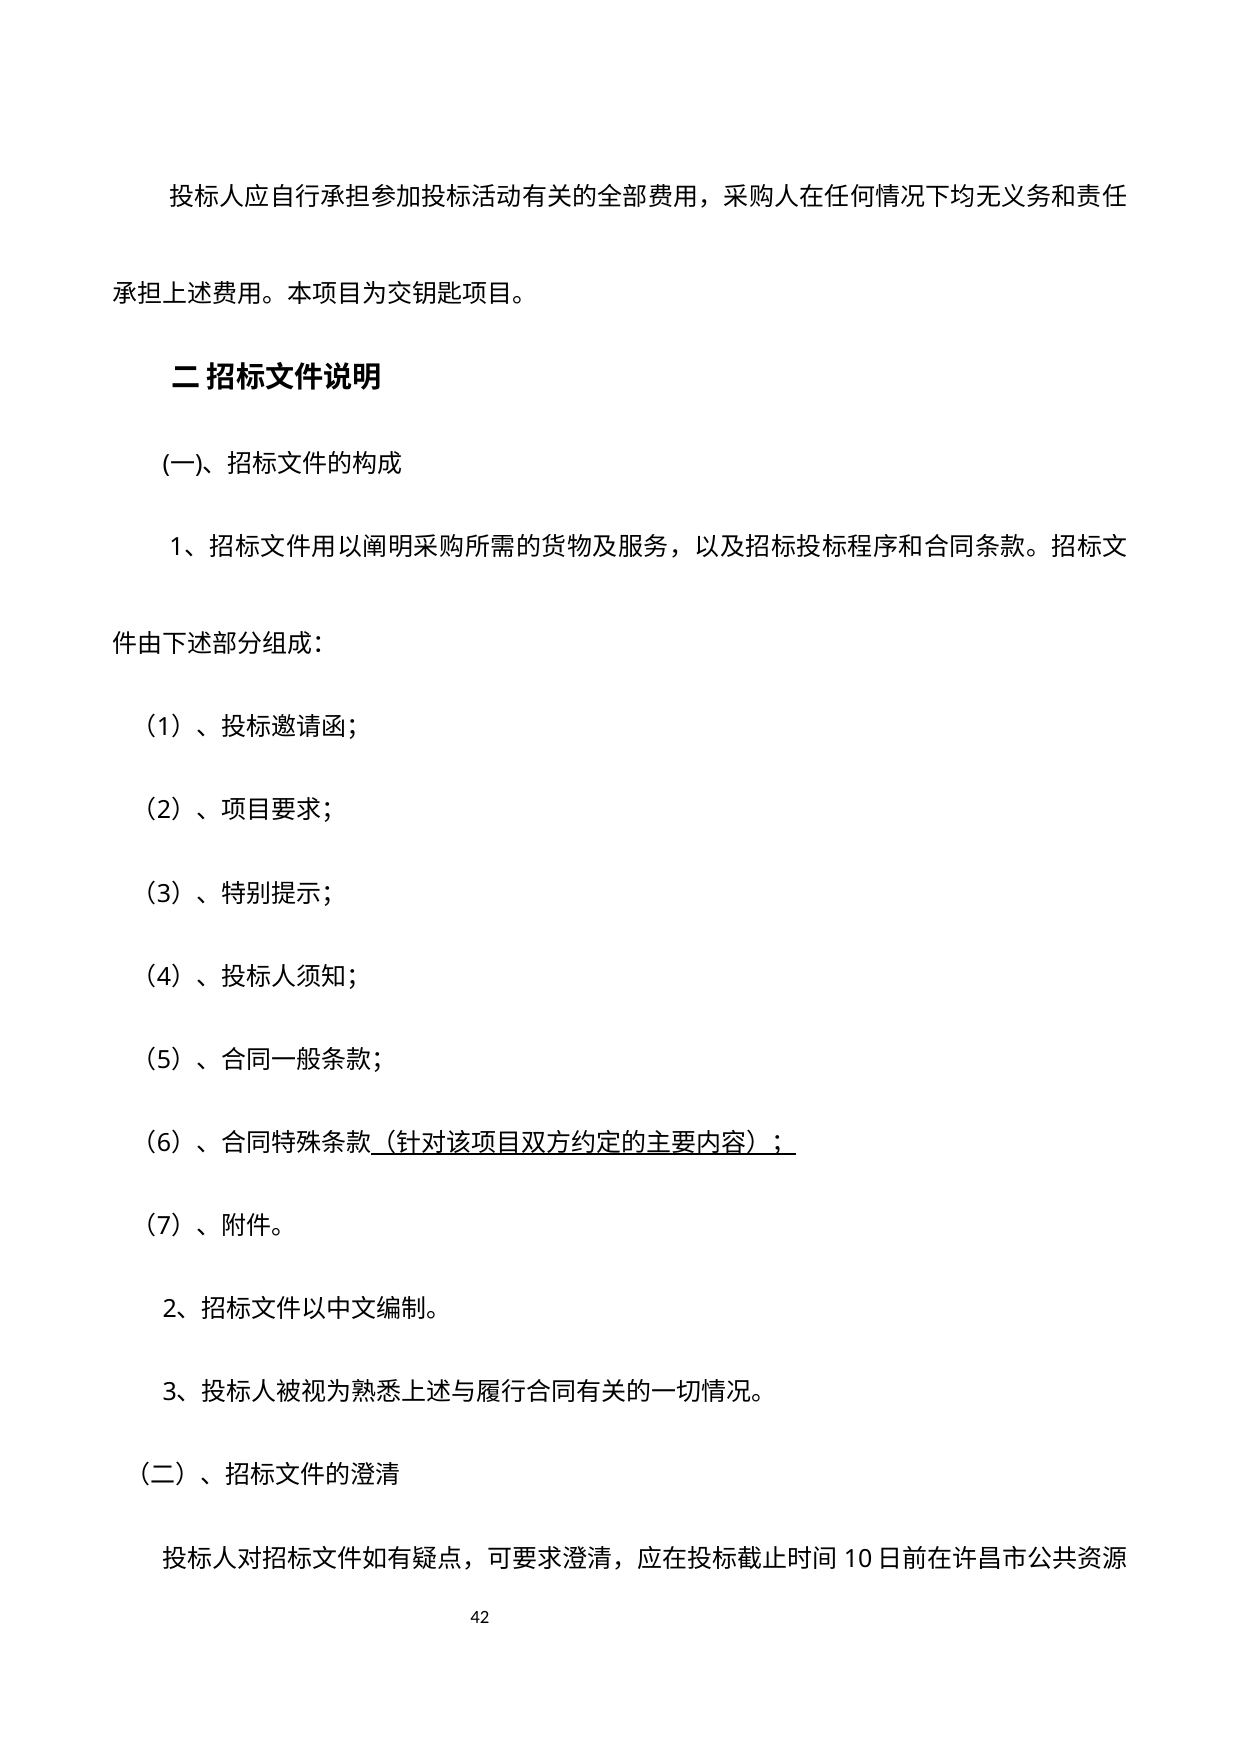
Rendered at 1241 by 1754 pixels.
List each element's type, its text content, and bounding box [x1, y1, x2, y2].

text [112, 1524, 1128, 1589]
text (一)、招标文件的构成 [112, 429, 1128, 494]
text （7）、附件。 [112, 1191, 1128, 1256]
text 投标人应自行承担参加投标活动有关的全部费用，采购人在任何情况下均无义务和责任承担上述费用。本项目为交钥匙项目。 [112, 162, 1128, 324]
text 2、招标文件以中文编制。 [112, 1274, 1128, 1339]
text （1）、投标邀请函； [112, 692, 1128, 757]
text （3）、特别提示； [112, 859, 1128, 924]
text 3、投标人被视为熟悉上述与履行合同有关的一切情况。 [112, 1357, 1128, 1422]
text （二）、招标文件的澄清 [112, 1441, 1128, 1506]
text 二 招标文件说明 [112, 343, 1128, 408]
text （4）、投标人须知； [112, 942, 1128, 1007]
text 1、招标文件用以阐明采购所需的货物及服务，以及招标投标程序和合同条款。招标文件由下述部分组成： [112, 512, 1128, 674]
text （5）、合同一般条款； [112, 1025, 1128, 1090]
text （2）、项目要求； [112, 776, 1128, 841]
text （6）、合同特殊条款（针对该项目双方约定的主要内容）； [112, 1108, 1128, 1173]
